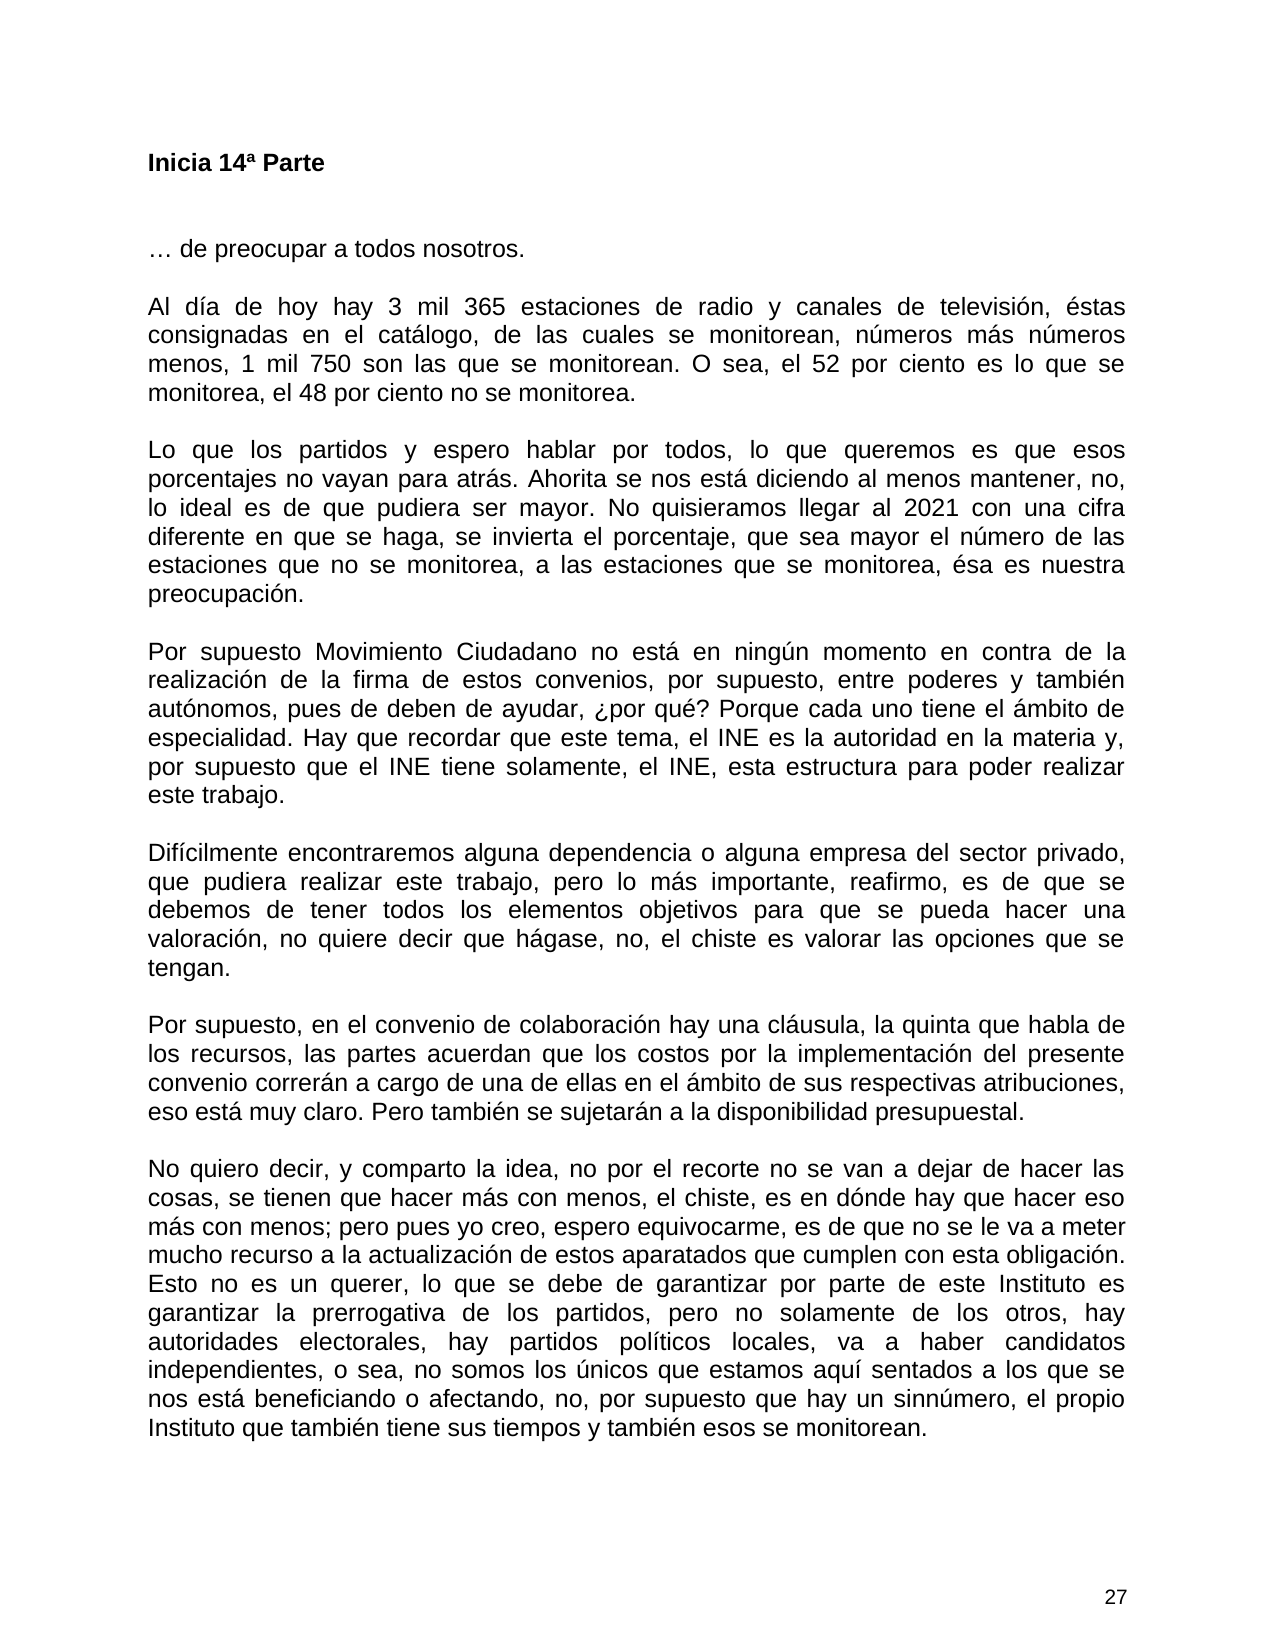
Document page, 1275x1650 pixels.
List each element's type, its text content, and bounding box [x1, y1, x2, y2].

text No quiero decir, y comparto la idea, no por el recorte no se van a dejar de hacer las cosas, se tienen que hacer más con menos, el chiste, es en dónde hay que hacer eso más con menos; pero pues yo creo, espero equivocarme, es de que no se le va a meter mucho recurso a la actualización de estos aparatados que cumplen con esta obligación. Esto no es un querer, lo que se debe de garantizar por parte de este Instituto es garantizar la prerrogativa de los partidos, pero no solamente de los otros, hay autoridades electorales, hay partidos políticos locales, va a haber candidatos independientes, o sea, no somos los únicos que estamos aquí sentados a los que se nos está beneficiando o afectando, no, por supuesto que hay un sinnúmero, el propio Instituto que también tiene sus tiempos y también esos se monitorean. [148, 1154, 1127, 1441]
text … de preocupar a todos nosotros. [148, 234, 1127, 263]
text Por supuesto Movimiento Ciudadano no está en ningún momento en contra de la realización de la firma de estos convenios, por supuesto, entre poderes y también autónomos, pues de deben de ayudar, ¿por qué? Porque cada uno tiene el ámbito de especialidad. Hay que recordar que este tema, el INE es la autoridad en la materia y, por supuesto que el INE tiene solamente, el INE, esta estructura para poder realizar este trabajo. [148, 636, 1127, 809]
text Inicia 14ª Parte [148, 148, 1127, 176]
text Difícilmente encontraremos alguna dependencia o alguna empresa del sector privado, que pudiera realizar este trabajo, pero lo más importante, reafirmo, es de que se debemos de tener todos los elementos objetivos para que se pueda hacer una valoración, no quiere decir que hágase, no, el chiste es valorar las opciones que se tengan. [148, 838, 1127, 981]
text Lo que los partidos y espero hablar por todos, lo que queremos es que esos porcentajes no vayan para atrás. Ahorita se nos está diciendo al menos mantener, no, lo ideal es de que pudiera ser mayor. No quisieramos llegar al 2021 con una cifra diferente en que se haga, se invierta el porcentaje, que sea mayor el número de las estaciones que no se monitorea, a las estaciones que se monitorea, ésa es nuestra preocupación. [148, 435, 1127, 608]
text Al día de hoy hay 3 mil 365 estaciones de radio y canales de televisión, éstas consignadas en el catálogo, de las cuales se monitorean, números más números menos, 1 mil 750 son las que se monitorean. O sea, el 52 por ciento es lo que se monitorea, el 48 por ciento no se monitorea. [148, 291, 1127, 406]
text Por supuesto, en el convenio de colaboración hay una cláusula, la quinta que habla de los recursos, las partes acuerdan que los costos por la implementación del presente convenio correrán a cargo de una de ellas en el ámbito de sus respectivas atribuciones, eso está muy claro. Pero también se sujetarán a la disponibilidad presupuestal. [148, 1010, 1127, 1125]
